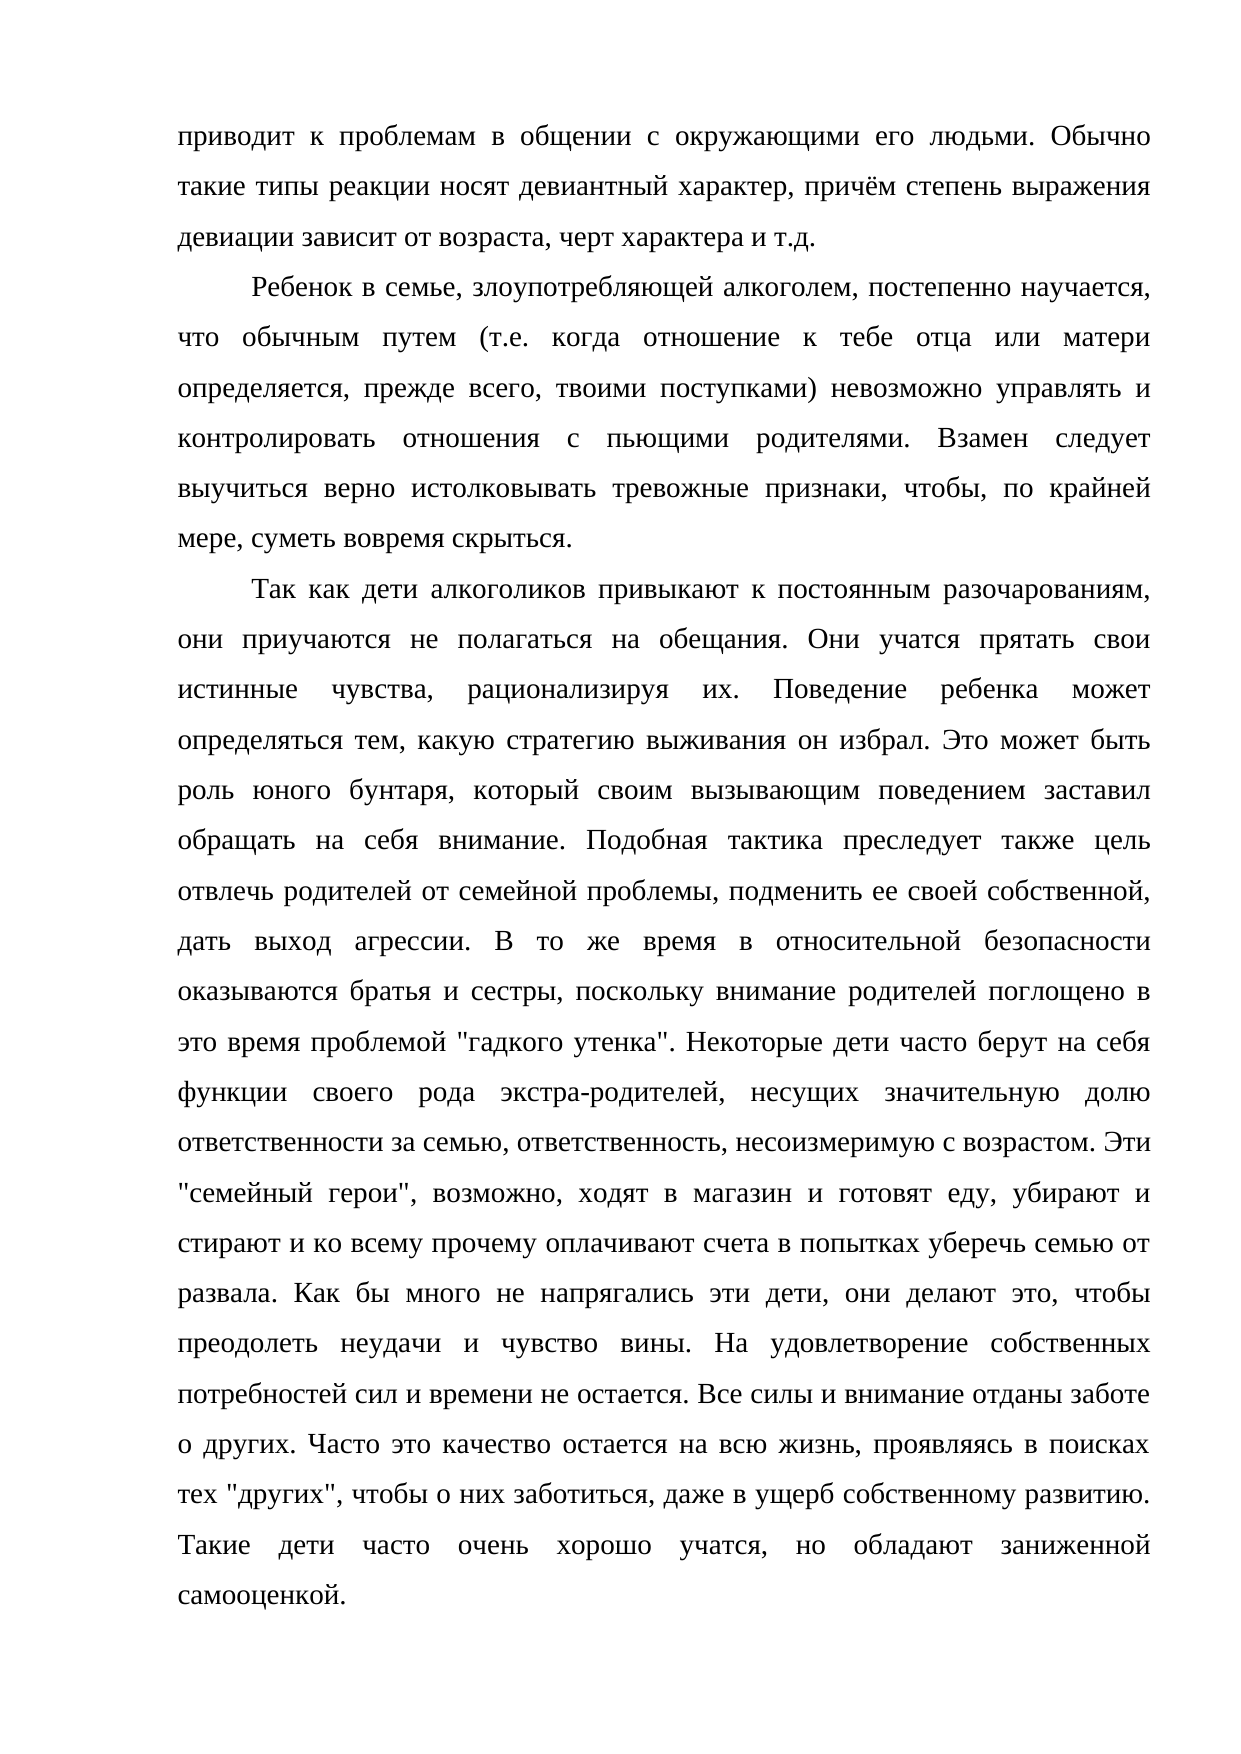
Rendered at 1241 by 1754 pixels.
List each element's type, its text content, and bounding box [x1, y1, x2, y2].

text Ребенок в семье, злоупотребляющей алкоголем, постепенно научается, что обычным путем (т.е. когда отношение к тебе отца или матери определяется, прежде всего, твоими поступками) невозможно управлять и контролировать отношения с пьющими родителями. Взамен следует выучиться верно истолковывать тревожные признаки, чтобы, по крайней мере, суметь вовремя скрыться. [177, 269, 1152, 554]
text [177, 118, 1152, 252]
text Так как дети алкоголиков привыкают к постоянным разочарованиям, они приучаются не полагаться на обещания. Они учатся прятать свои истинные чувства, рационализируя их. Поведение ребенка может определяться тем, какую стратегию выживания он избрал. Это может быть роль юного бунтаря, который своим вызывающим поведением заставил обращать на себя внимание. Подобная тактика преследует также цель отвлечь родителей от семейной проблемы, подменить ее своей собственной, дать выход агрессии. В то же время в относительной безопасности оказываются братья и сестры, поскольку внимание родителей поглощено в это время проблемой "гадкого утенка". Некоторые дети часто берут на себя функции своего рода экстра-родителей, несущих значительную долю ответственности за семью, ответственность, несоизмеримую с возрастом. Эти "семейный герои", возможно, ходят в магазин и готовят еду, убирают и стирают и ко всему прочему оплачивают счета в попытках уберечь семью от развала. Как бы много не напрягались эти дети, они делают это, чтобы преодолеть неудачи и чувство вины. На удовлетворение собственных потребностей сил и времени не остается. Все силы и внимание отданы заботе о других. Часто это качество остается на всю жизнь, проявляясь в поисках тех "других", чтобы о них заботиться, даже в ущерб собственному развитию. Такие дети часто очень хорошо учатся, но обладают заниженной самооценкой. [177, 571, 1152, 1611]
